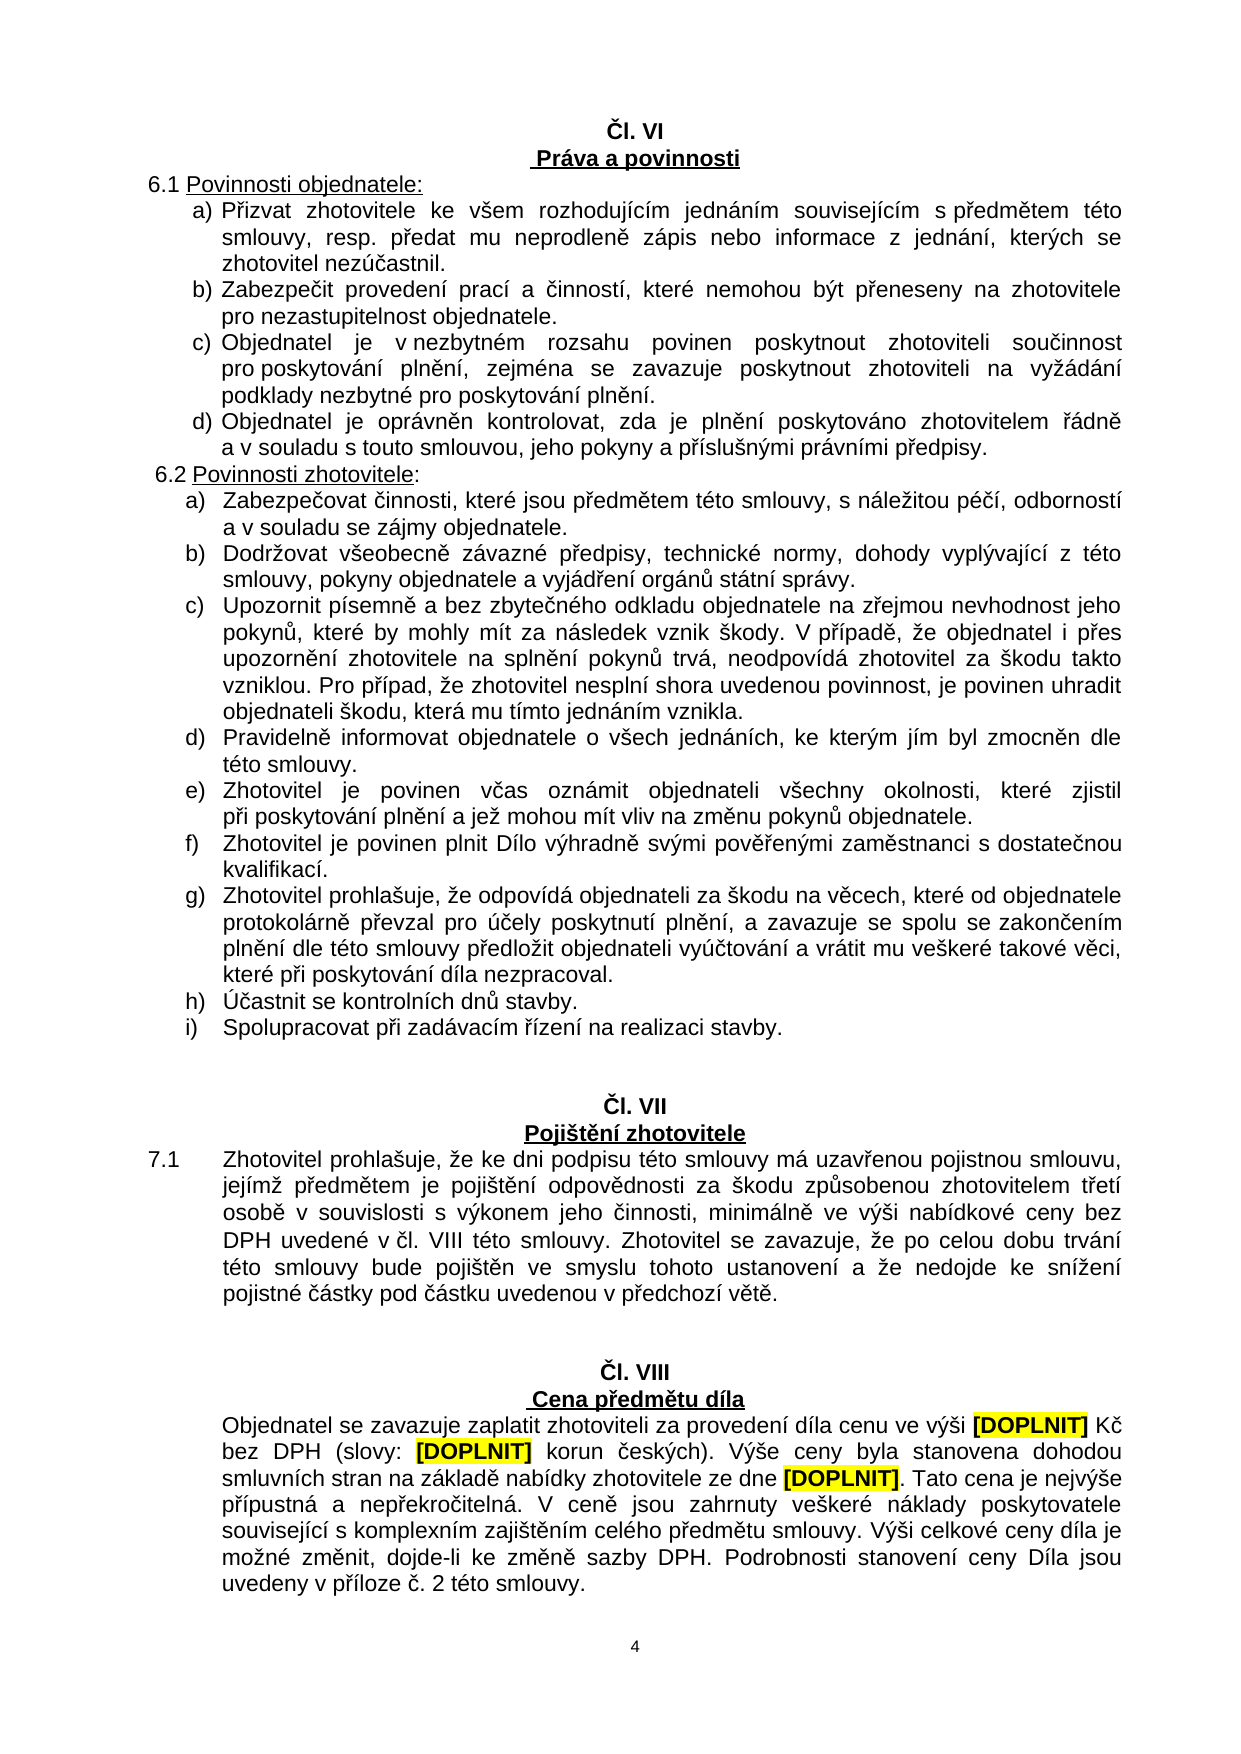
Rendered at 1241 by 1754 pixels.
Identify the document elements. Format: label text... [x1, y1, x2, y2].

list Upozornit písemně a bez zbytečného odkladu objednatele na zřejmou nevhodnost jeho pokynů, které by mohly mít za následek vznik škody. V případě, že objednatel i přes upozornění zhotovitele na splnění pokynů trvá, neodpovídá zhotovitel za škodu takto vzniklou. Pro případ, že zhotovitel nesplní shora uvedenou povinnost, je povinen uhradit objednateli škodu, která mu tímto jednáním vznikla. [185, 592, 1122, 724]
list Objednatel je oprávněn kontrolovat, zda je plnění poskytováno zhotovitelem řádně a v souladu s touto smlouvou, jeho pokyny a příslušnými právními předpisy. [192, 408, 1122, 461]
list Přizvat zhotovitele ke všem rozhodujícím jednáním souvisejícím s předmětem této smlouvy, resp. předat mu neprodleně zápis nebo informace z jednání, kterých se zhotovitel nezúčastnil. [192, 197, 1122, 276]
list Zhotovitel je povinen včas oznámit objednateli všechny okolnosti, které zjistil při poskytování plnění a jež mohou mít vliv na změnu pokynů objednatele. [185, 777, 1122, 830]
list Spolupracovat při zadávacím řízení na realizaci stavby. [185, 1014, 1122, 1041]
list Zhotovitel je povinen plnit Dílo výhradně svými pověřenými zaměstnanci s dostatečnou kvalifikací. [185, 830, 1122, 882]
list Zhotovitel prohlašuje, že ke dni podpisu této smlouvy má uzavřenou pojistnou smlouvu, jejímž předmětem je pojištění odpovědnosti za škodu způsobenou zhotovitelem třetí osobě v souvislosti s výkonem jeho činnosti, minimálně ve výši nabídkové ceny bez DPH uvedené v čl. VIII této smlouvy. Zhotovitel se zavazuje, že po celou dobu trvání této smlouvy bude pojištěn ve smyslu tohoto ustanovení a že nedojde ke snížení pojistné částky pod částku uvedenou v předchozí větě. [148, 1146, 1122, 1306]
list Povinnosti objednatele: [148, 171, 1122, 197]
subtitle Čl. VI [148, 118, 1122, 144]
list Zabezpečit provedení prací a činností, které nemohou být přeneseny na zhotovitele pro nezastupitelnost objednatele. [192, 276, 1122, 329]
subtitle Práva a povinnosti [148, 144, 1122, 171]
list Dodržovat všeobecně závazné předpisy, technické normy, dohody vyplývající z této smlouvy, pokyny objednatele a vyjádření orgánů státní správy. [185, 540, 1122, 592]
list Zabezpečovat činnosti, které jsou předmětem této smlouvy, s náležitou péčí, odborností a v souladu se zájmy objednatele. [185, 487, 1122, 540]
list Objednatel je v nezbytném rozsahu povinen poskytnout zhotoviteli součinnost pro poskytování plnění, zejména se zavazuje poskytnout zhotoviteli na vyžádání podklady nezbytné pro poskytování plnění. [192, 329, 1122, 408]
list Povinnosti zhotovitele: [154, 461, 1122, 487]
list Zhotovitel prohlašuje, že odpovídá objednateli za škodu na věcech, které od objednatele protokolárně převzal pro účely poskytnutí plnění, a zavazuje se spolu se zakončením plnění dle této smlouvy předložit objednateli vyúčtování a vrátit mu veškeré takové věci, které při poskytování díla nezpracoval. [185, 882, 1122, 988]
subtitle Čl. VIII [148, 1359, 1122, 1386]
list Účastnit se kontrolních dnů stavby. [185, 988, 1122, 1014]
subtitle Cena předmětu díla [148, 1386, 1122, 1412]
text Pojištění zhotovitele [148, 1119, 1122, 1146]
text Čl. VII [148, 1093, 1122, 1119]
text Objednatel se zavazuje zaplatit zhotoviteli za provedení díla cenu ve výši [DOPLNIT] Kč bez DPH (slovy: [DOPLNIT] korun českých). Výše ceny byla stanovena dohodou smluvních stran na základě nabídky zhotovitele ze dne [DOPLNIT]. Tato cena je nejvýše přípustná a nepřekročitelná. V ceně jsou zahrnuty veškeré náklady poskytovatele související s komplexním zajištěním celého předmětu smlouvy. Výši celkové ceny díla je možné změnit, dojde-li ke změně sazby DPH. Podrobnosti stanovení ceny Díla jsou uvedeny v příloze č. 2 této smlouvy. [222, 1412, 1122, 1596]
list Pravidelně informovat objednatele o všech jednáních, ke kterým jím byl zmocněn dle této smlouvy. [185, 724, 1122, 777]
